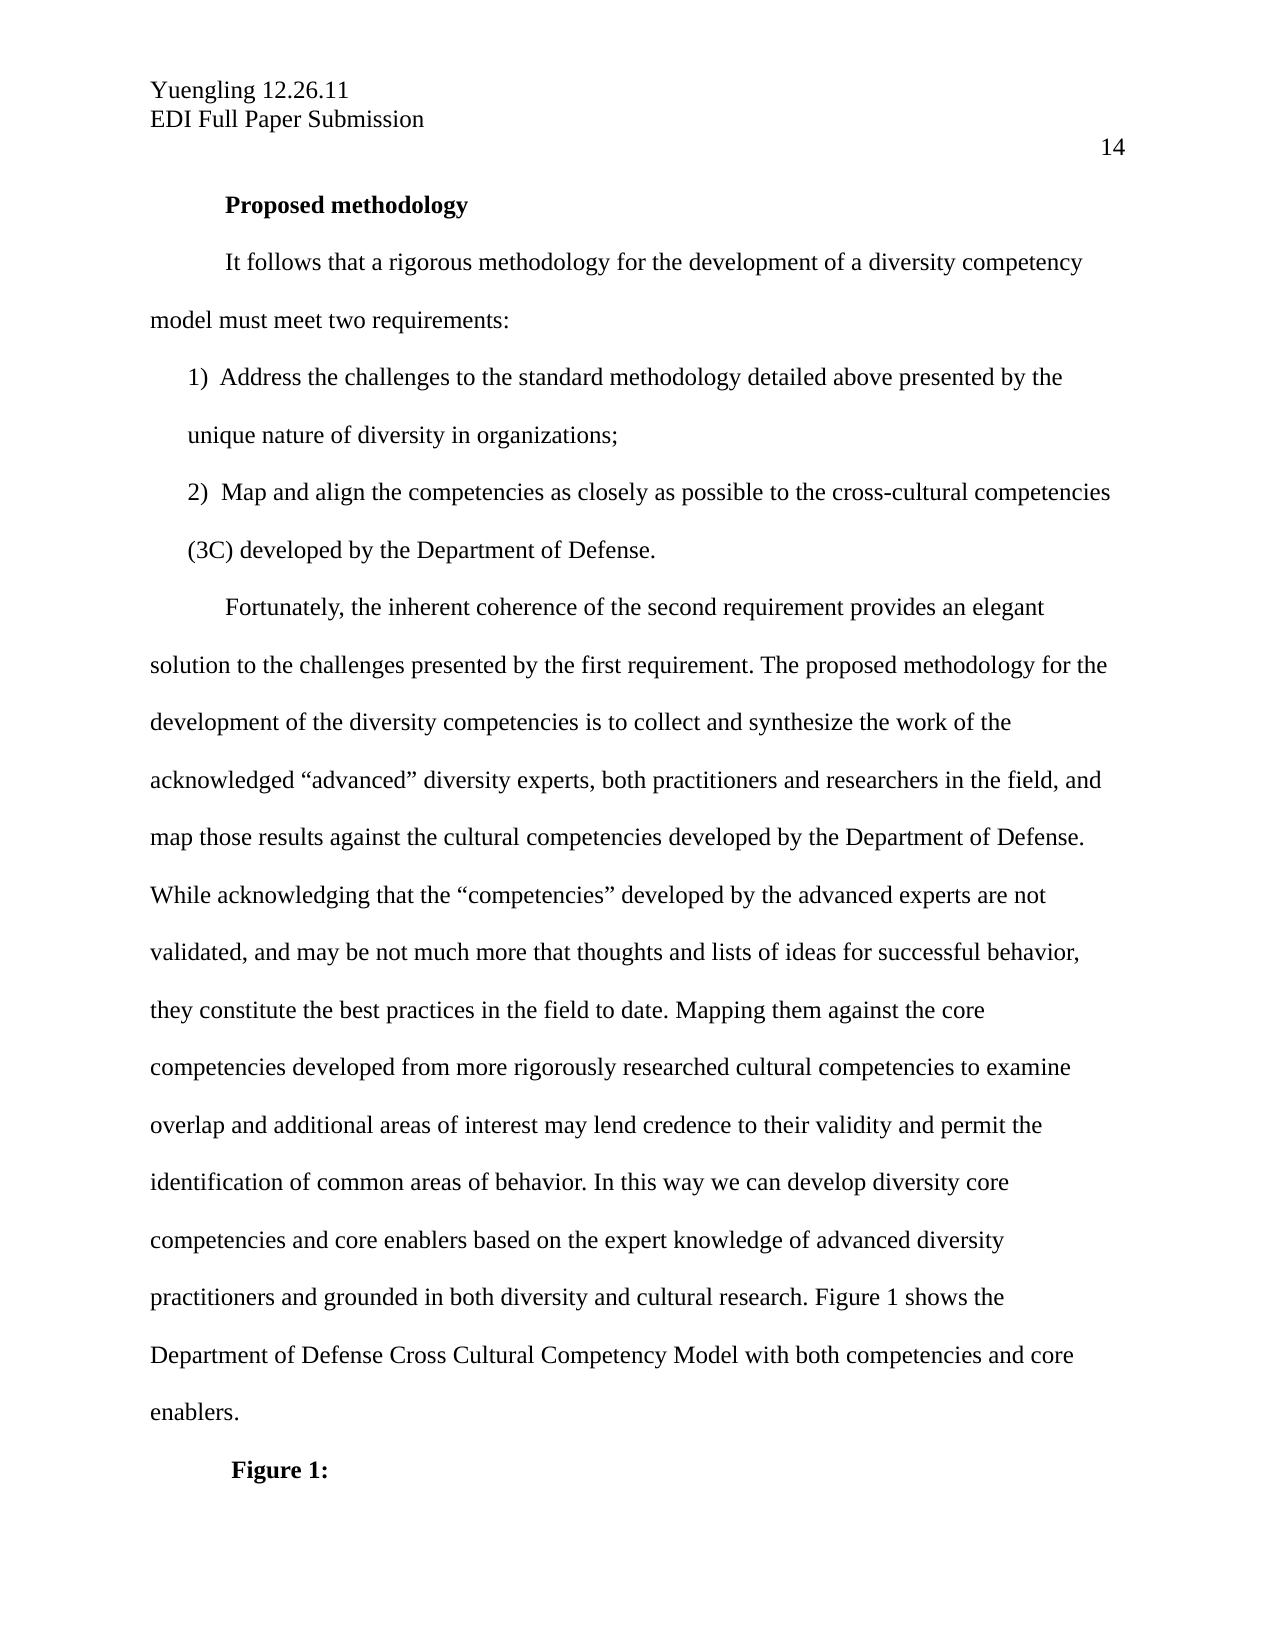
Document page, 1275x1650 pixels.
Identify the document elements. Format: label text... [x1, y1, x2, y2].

subtitle Proposed methodology [150, 190, 1125, 219]
subtitle 2) Map and align the competencies as closely as possible to the cross-cultural competencies (3C) developed by the Department of Defense. [187, 477, 1125, 564]
subtitle 1) Address the challenges to the standard methodology detailed above presented by the unique nature of diversity in organizations; [187, 362, 1125, 449]
subtitle Figure 1: [150, 1455, 1125, 1484]
subtitle Fortunately, the inherent coherence of the second requirement provides an elegant solution to the challenges presented by the first requirement. The proposed methodology for the development of the diversity competencies is to collect and synthesize the work of the acknowledged “advanced” diversity experts, both practitioners and researchers in the field, and map those results against the cultural competencies developed by the Department of Defense. While acknowledging that the “competencies” developed by the advanced experts are not validated, and may be not much more that thoughts and lists of ideas for successful behavior, they constitute the best practices in the field to date. Mapping them against the core competencies developed from more rigorously researched cultural competencies to examine overlap and additional areas of interest may lend credence to their validity and permit the identification of common areas of behavior. In this way we can develop diversity core competencies and core enablers based on the expert knowledge of advanced diversity practitioners and grounded in both diversity and cultural research. Figure 1 shows the Department of Defense Cross Cultural Competency Model with both competencies and core enablers. [150, 592, 1125, 1426]
subtitle It follows that a rigorous methodology for the development of a diversity competency model must meet two requirements: [150, 247, 1125, 334]
